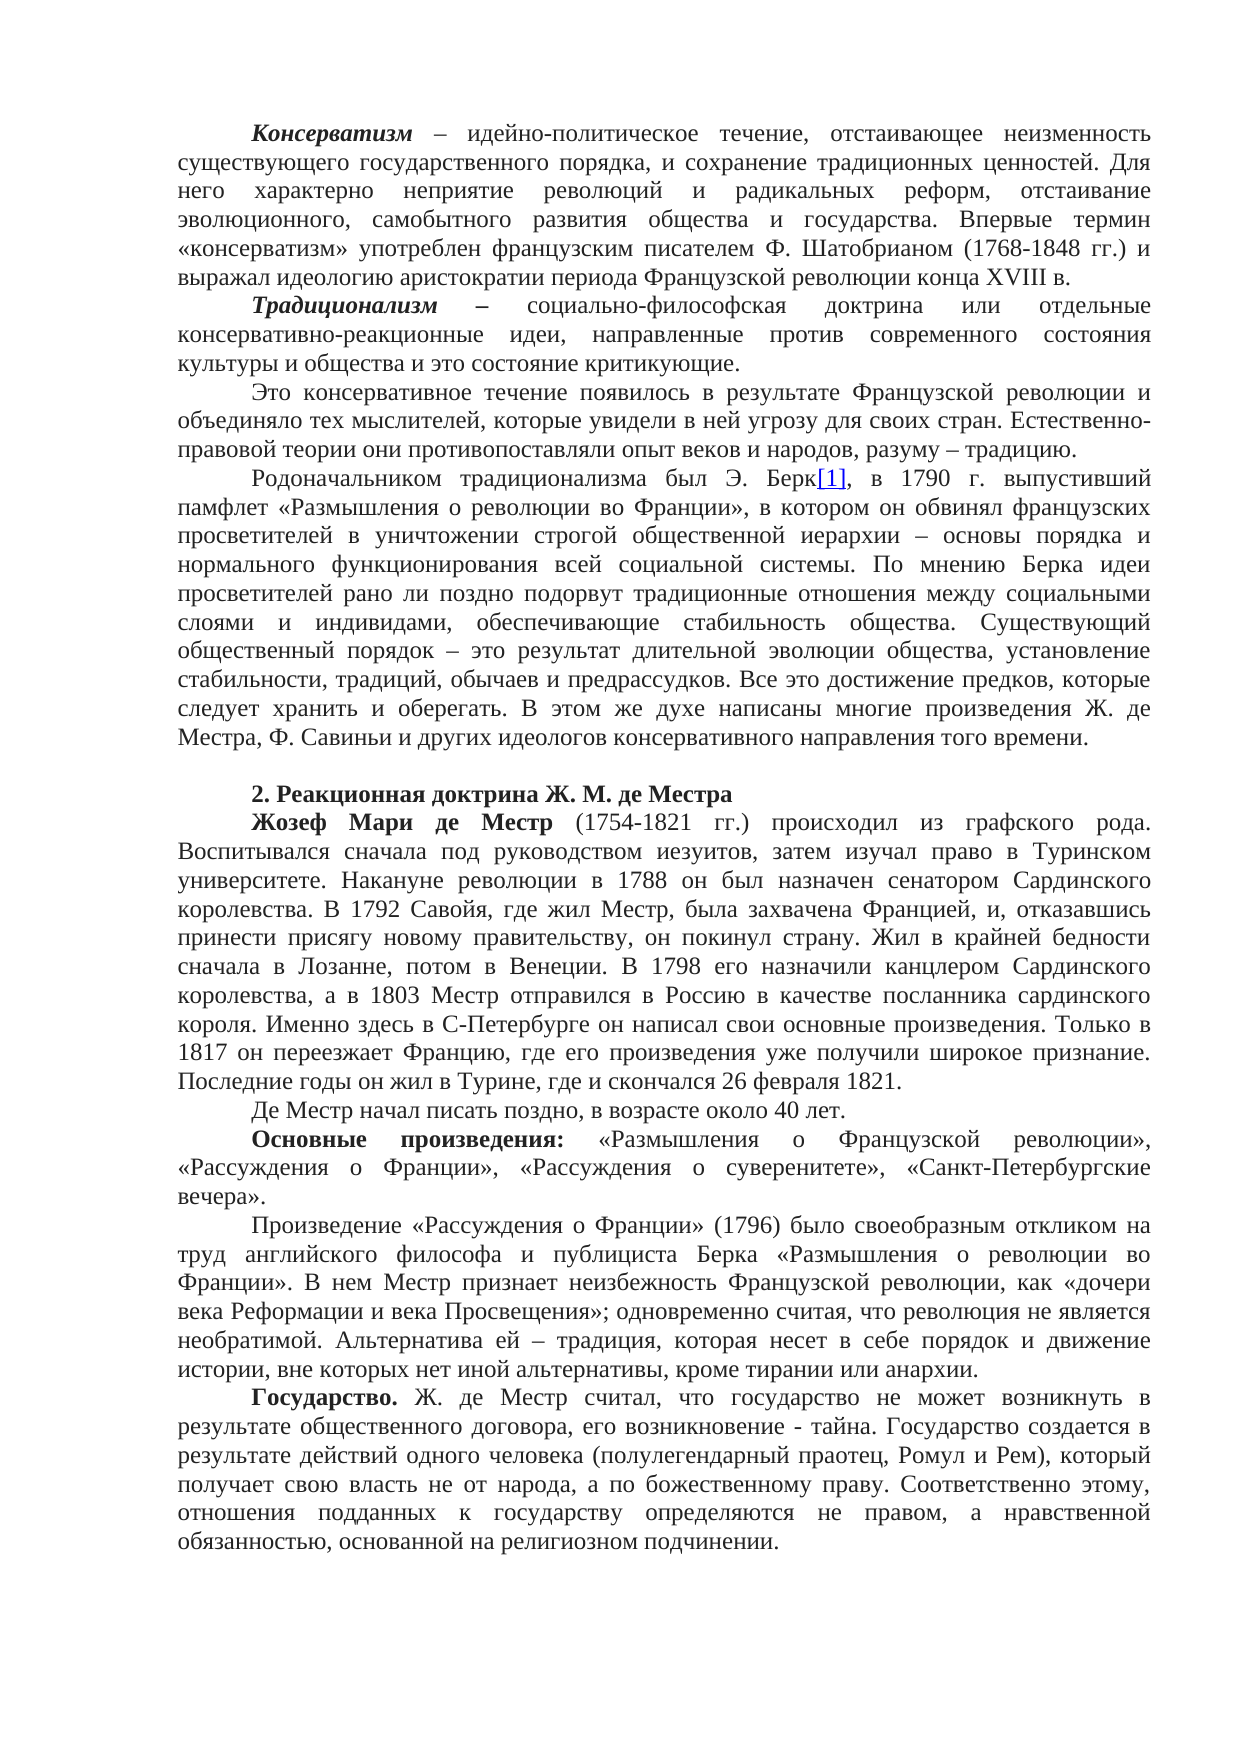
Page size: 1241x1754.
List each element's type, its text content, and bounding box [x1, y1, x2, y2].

text Консерватизм – идейно-политическое течение, отстаивающее неизменность существующего государственного порядка, и сохранение традиционных ценностей. Для него характерно неприятие революций и радикальных реформ, отстаивание эволюционного, самобытного развития общества и государства. Впервые термин «консерватизм» употреблен французским писателем Ф. Шатобрианом (1768-1848 гг.) и выражал идеологию аристократии периода Французской революции конца XVIII в. [177, 118, 1152, 291]
text Родоначальником традиционализма был Э. Берк[1], в 1790 г. выпустивший памфлет «Размышления о революции во Франции», в котором он обвинял французских просветителей в уничтожении строгой общественной иерархии – основы порядка и нормального функционирования всей социальной системы. По мнению Берка идеи просветителей рано ли поздно подорвут традиционные отношения между социальными слоями и индивидами, обеспечивающие стабильность общества. Существующий общественный порядок – это результат длительной эволюции общества, установление стабильности, традиций, обычаев и предрассудков. Все это достижение предков, которые следует хранить и оберегать. В этом же духе написаны многие произведения Ж. де Местра, Ф. Савиньи и других идеологов консервативного направления того времени. [177, 463, 1152, 751]
text Жозеф Мари де Местр (1754-1821 гг.) происходил из графского рода. Воспитывался сначала под руководством иезуитов, затем изучал право в Туринском университете. Накануне революции в 1788 он был назначен сенатором Сардинского королевства. В 1792 Савойя, где жил Местр, была захвачена Францией, и, отказавшись принести присягу новому правительству, он покинул страну. Жил в крайней бедности сначала в Лозанне, потом в Венеции. В 1798 его назначили канцлером Сардинского королевства, а в 1803 Местр отправился в Россию в качестве посланника сардинского короля. Именно здесь в С-Петербурге он написал свои основные произведения. Только в 1817 он переезжает Францию, где его произведения уже получили широкое признание. Последние годы он жил в Турине, где и скончался 26 февраля 1821. [177, 807, 1152, 1095]
text 2. Реакционная доктрина Ж. М. де Местра [177, 779, 1152, 807]
text Произведение «Рассуждения о Франции» (1796) было своеобразным откликом на труд английского философа и публициста Берка «Размышления о революции во Франции». В нем Местр признает неизбежность Французской революции, как «дочери века Реформации и века Просвещения»; одновременно считая, что революция не является необратимой. Альтернатива ей – традиция, которая несет в себе порядок и движение истории, вне которых нет иной альтернативы, кроме тирании или анархии. [177, 1210, 1152, 1382]
text Это консервативное течение появилось в результате Французской революции и объединяло тех мыслителей, которые увидели в ней угрозу для своих стран. Естественно-правовой теории они противопоставляли опыт веков и народов, разуму – традицию. [177, 377, 1152, 463]
text Традиционализм – социально-философская доктрина или отдельные консервативно-реакционные идеи, направленные против современного состояния культуры и общества и это состояние критикующие. [177, 291, 1152, 377]
text Основные произведения: «Размышления о Французской революции», «Рассуждения о Франции», «Рассуждения о суверенитете», «Санкт-Петербургские вечера». [177, 1124, 1152, 1210]
text Де Местр начал писать поздно, в возрасте около 40 лет. [177, 1095, 1152, 1124]
text Государство. Ж. де Местр считал, что государство не может возникнуть в результате общественного договора, его возникновение - тайна. Государство создается в результате действий одного человека (полулегендарный праотец, Ромул и Рем), который получает свою власть не от народа, а по божественному праву. Соответственно этому, отношения подданных к государству определяются не правом, а нравственной обязанностью, основанной на религиозном подчинении. [177, 1382, 1152, 1555]
